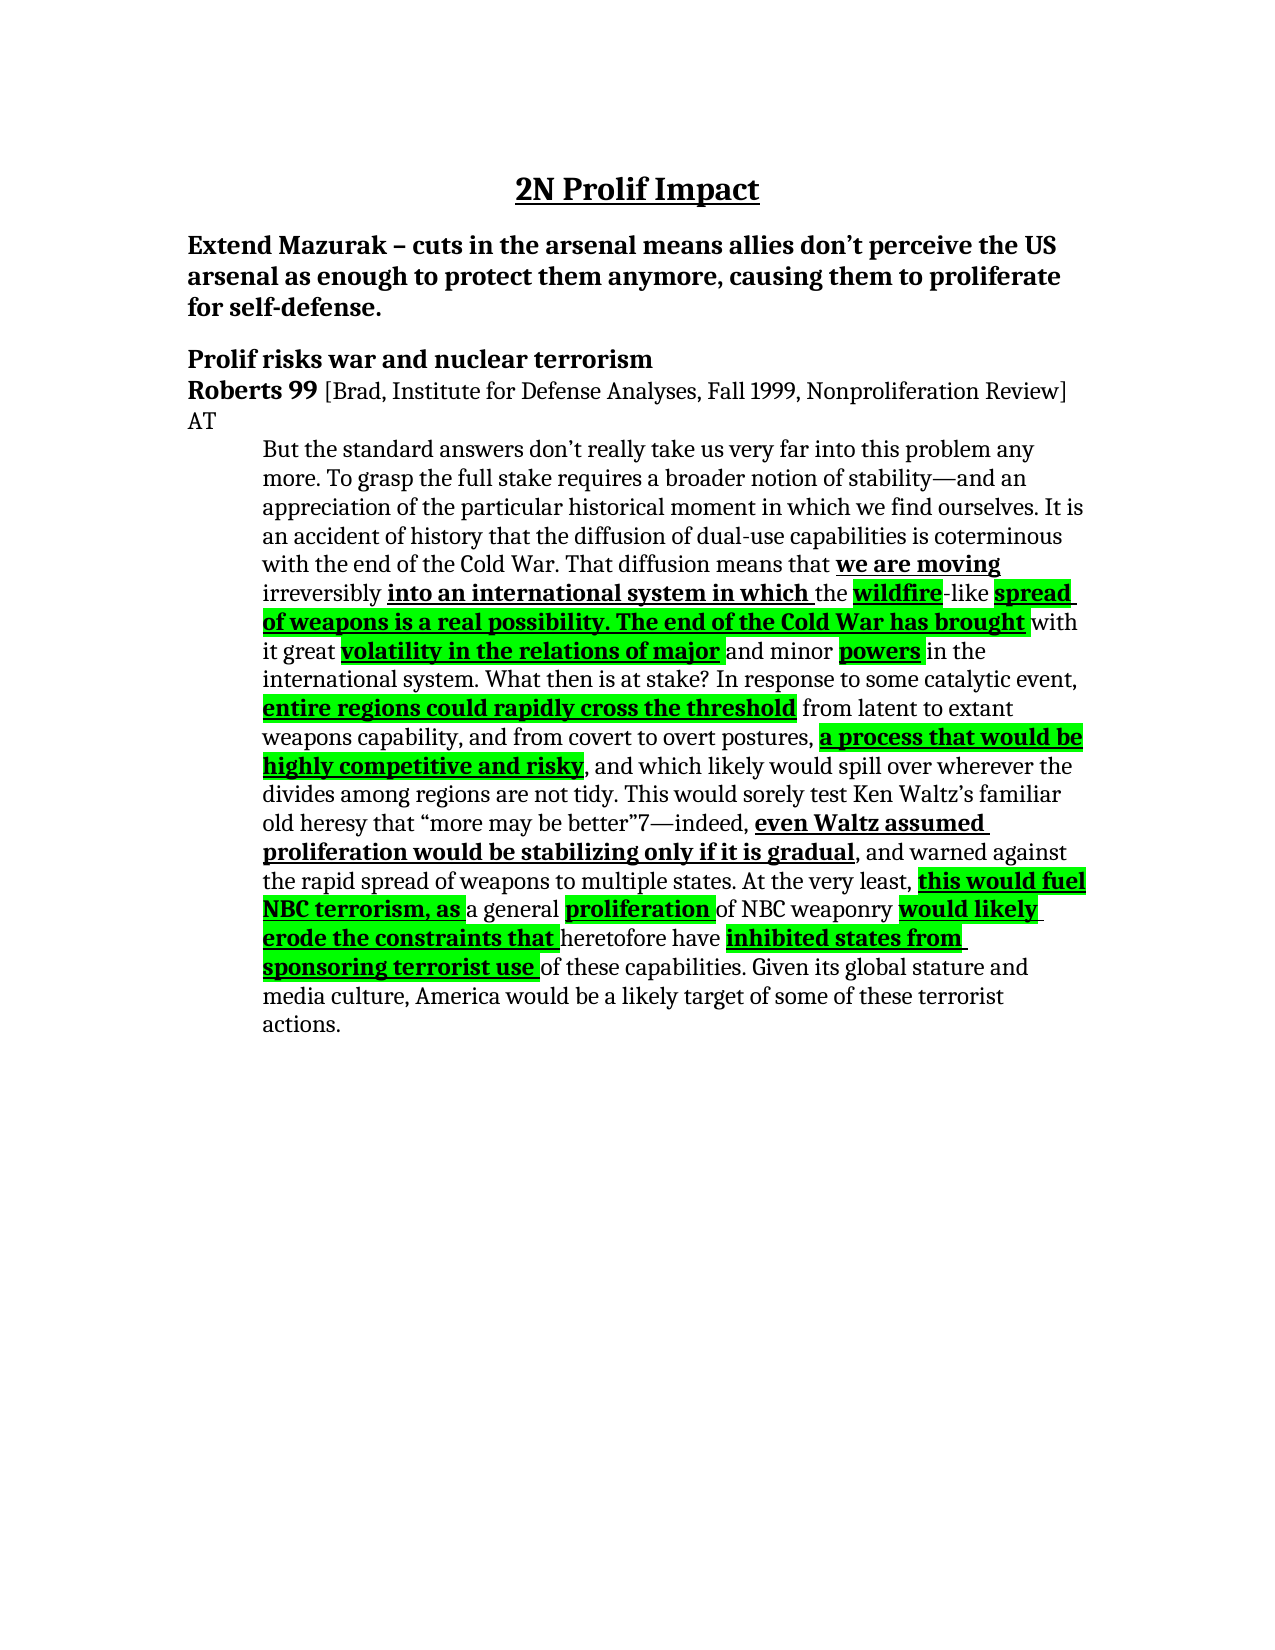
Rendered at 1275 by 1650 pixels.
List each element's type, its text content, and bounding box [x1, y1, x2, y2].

subtitle Extend Mazurak – cuts in the arsenal means allies don’t perceive the US arsenal as enough to protect them anymore, causing them to proliferate for self-defense. [187, 230, 1087, 323]
subtitle 2N Prolif Impact [187, 171, 1087, 209]
subtitle Prolif risks war and nuclear terrorism [187, 344, 1087, 375]
text But the standard answers don’t really take us very far into this problem any more. To grasp the full stake requires a broader notion of stability—and an appreciation of the particular historical moment in which we find ourselves. It is an accident of history that the diffusion of dual-use capabilities is coterminous with the end of the Cold War. That diffusion means that we are moving irreversibly into an international system in which the wildfire-like spread of weapons is a real possibility. The end of the Cold War has brought with it great volatility in the relations of major and minor powers in the international system. What then is at stake? In response to some catalytic event, entire regions could rapidly cross the threshold from latent to extant weapons capability, and from covert to overt postures, a process that would be highly competitive and risky, and which likely would spill over wherever the divides among regions are not tidy. This would sorely test Ken Waltz’s familiar old heresy that “more may be better”7—indeed, even Waltz assumed proliferation would be stabilizing only if it is gradual, and warned against the rapid spread of weapons to multiple states. At the very least, this would fuel NBC terrorism, as a general proliferation of NBC weaponry would likely erode the constraints that heretofore have inhibited states from sponsoring terrorist use of these capabilities. Given its global stature and media culture, America would be a likely target of some of these terrorist actions. [262, 435, 1087, 1039]
text Roberts 99 [Brad, Institute for Defense Analyses, Fall 1999, Nonproliferation Review] AT [187, 375, 1087, 435]
